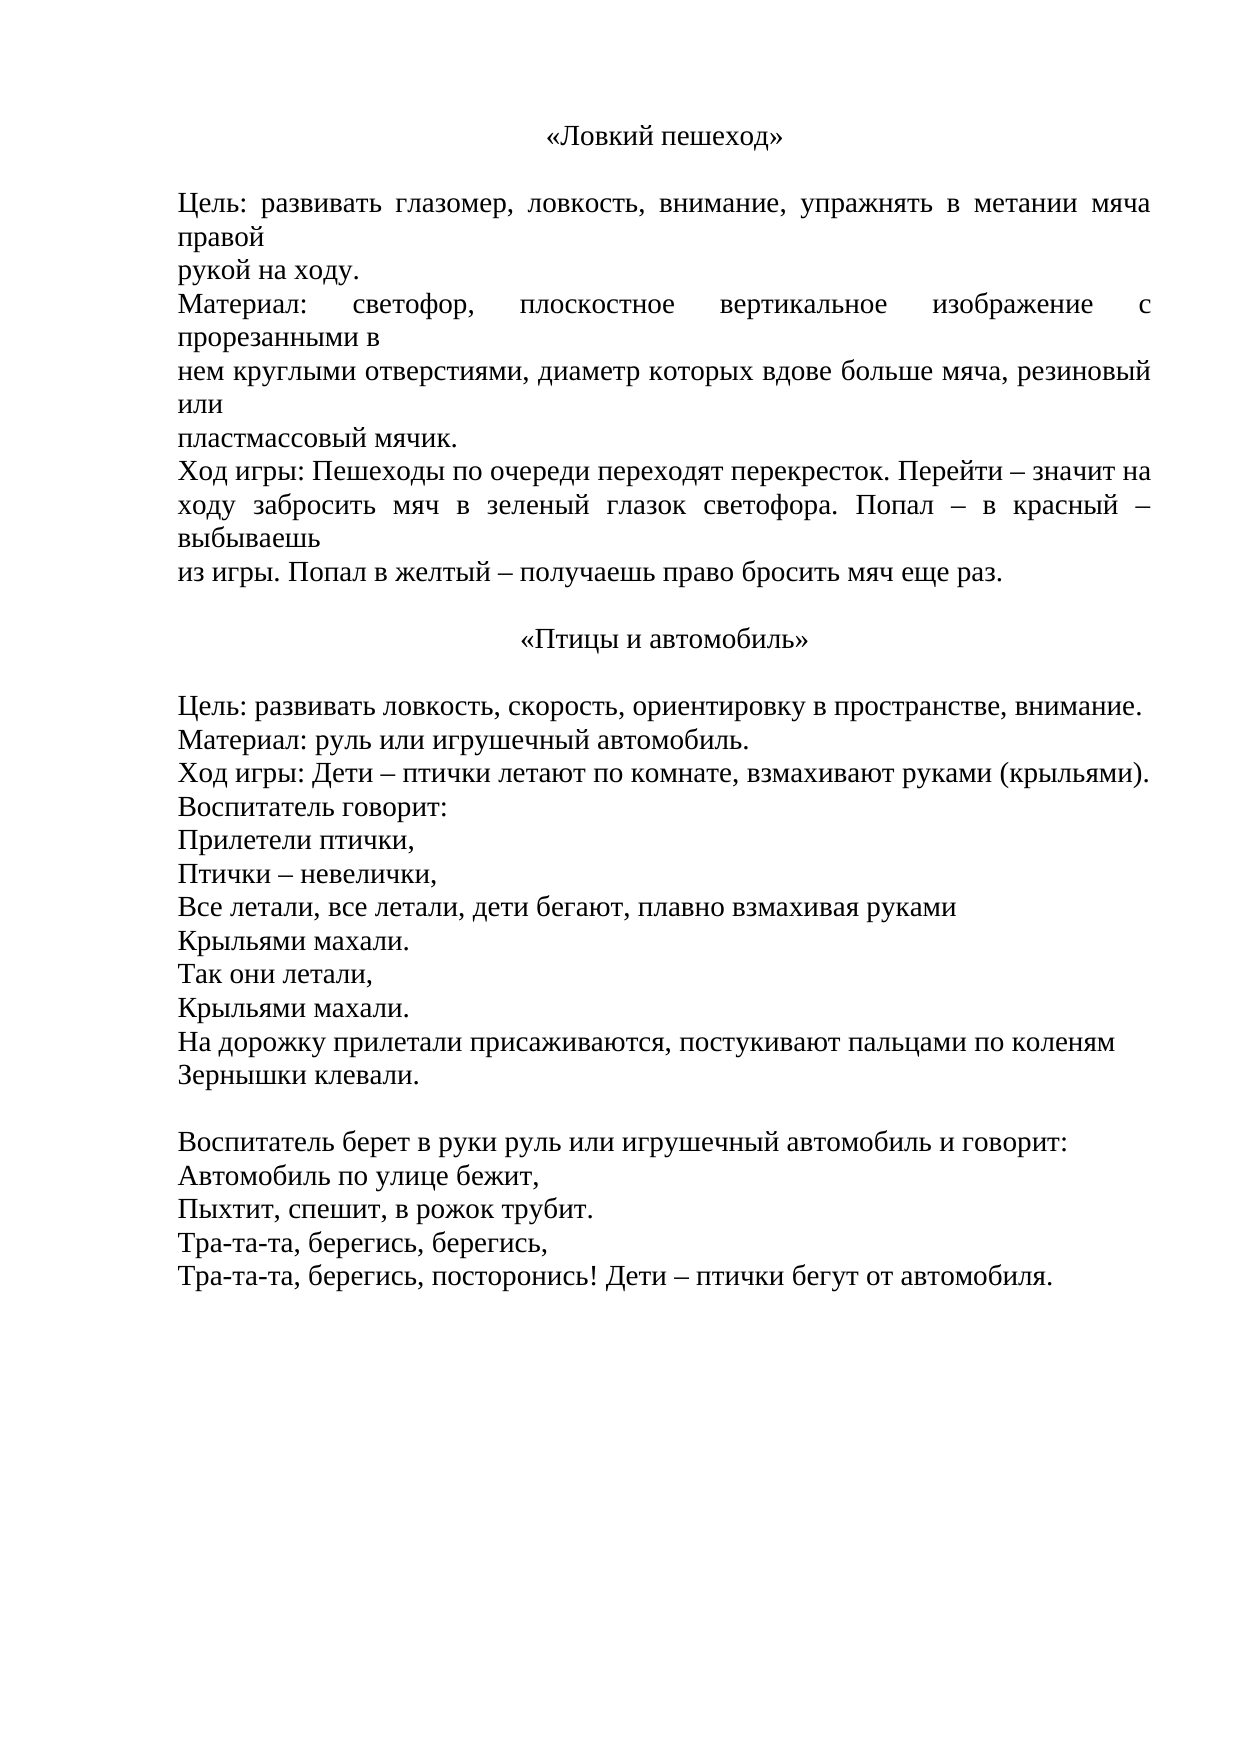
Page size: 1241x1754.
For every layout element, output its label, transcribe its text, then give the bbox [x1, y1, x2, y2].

text Все летали, все летали, дети бегают, плавно взмахивая руками [177, 889, 1152, 923]
text Зернышки клевали. [177, 1057, 1152, 1091]
text Так они летали, [177, 957, 1152, 990]
text Материал: светофор, плоскостное вертикальное изображение с прорезанными в [177, 286, 1152, 353]
text Ход игры: Дети – птички летают по комнате, взмахивают руками (крыльями). [177, 755, 1152, 789]
text Крыльями махали. [177, 923, 1152, 957]
text Цель: развивать ловкость, скорость, ориентировку в пространстве, внимание. [177, 688, 1152, 722]
text Воспитатель говорит: [177, 789, 1152, 822]
text нем круглыми отверстиями, диаметр которых вдове больше мяча, резиновый или [177, 353, 1152, 420]
text пластмассовый мячик. [177, 420, 1152, 453]
text Автомобиль по улице бежит, [177, 1158, 1152, 1191]
text Птички – невелички, [177, 856, 1152, 889]
text Ход игры: Пешеходы по очереди переходят перекресток. Перейти – значит на [177, 453, 1152, 487]
text На дорожку прилетали присаживаются, постукивают пальцами по коленям [177, 1024, 1152, 1057]
text «Птицы и автомобиль» [177, 621, 1152, 655]
text Тра-та-та, берегись, посторонись! Дети – птички бегут от автомобиля. [177, 1258, 1152, 1292]
text ходу забросить мяч в зеленый глазок светофора. Попал – в красный – выбываешь [177, 487, 1152, 554]
text Крыльями махали. [177, 990, 1152, 1024]
text Прилетели птички, [177, 822, 1152, 856]
text Тра-та-та, берегись, берегись, [177, 1225, 1152, 1258]
text рукой на ходу. [177, 252, 1152, 286]
text Материал: руль или игрушечный автомобиль. [177, 722, 1152, 755]
text Воспитатель берет в руки руль или игрушечный автомобиль и говорит: [177, 1124, 1152, 1158]
text Цель: развивать глазомер, ловкость, внимание, упражнять в метании мяча правой [177, 185, 1152, 252]
text из игры. Попал в желтый – получаешь право бросить мяч еще раз. [177, 554, 1152, 588]
text «Ловкий пешеход» [177, 118, 1152, 152]
text Пыхтит, спешит, в рожок трубит. [177, 1191, 1152, 1225]
